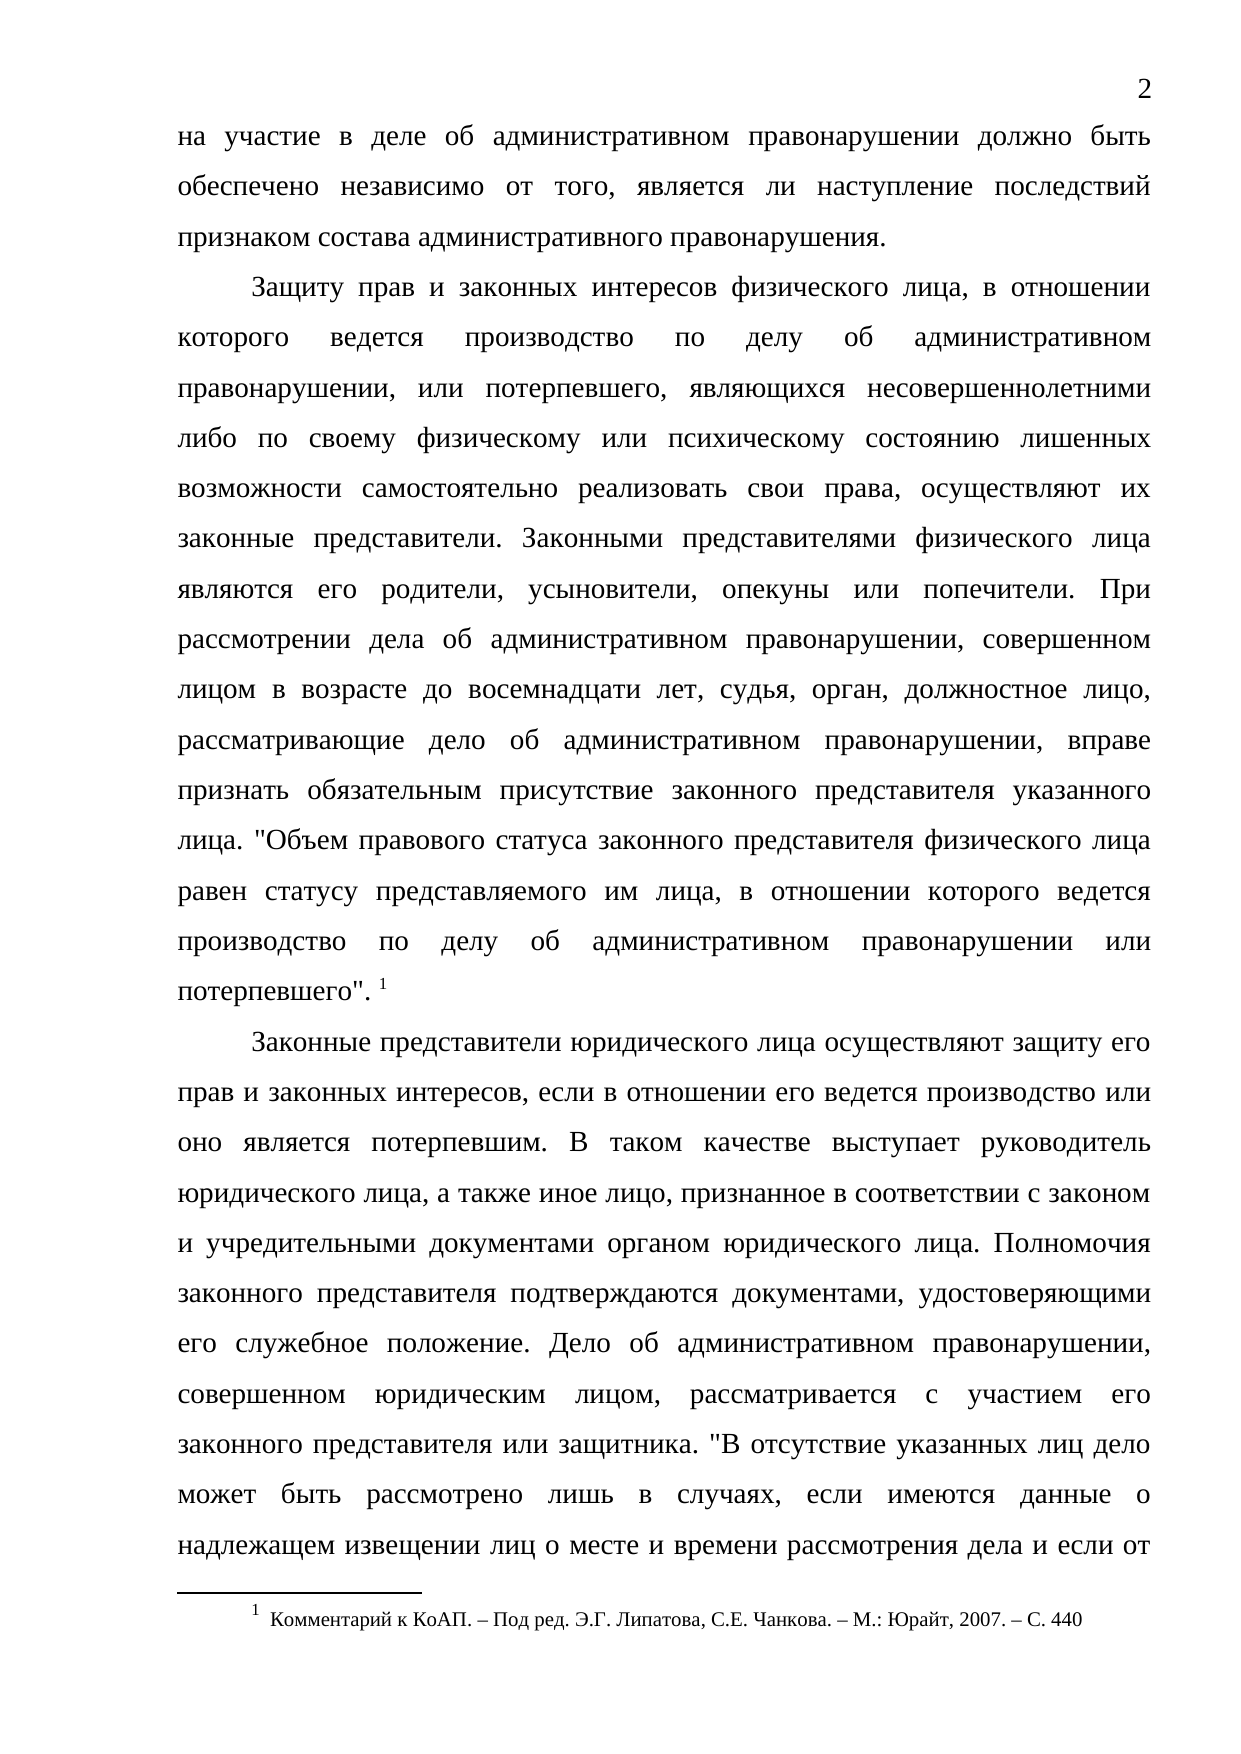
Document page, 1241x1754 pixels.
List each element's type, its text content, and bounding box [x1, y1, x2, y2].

text Защиту прав и законных интересов физического лица, в отношении которого ведется производство по делу об административном правонарушении, или потерпевшего, являющихся несовершеннолетними либо по своему физическому или психическому состоянию лишенных возможности самостоятельно реализовать свои права, осуществляют их законные представители. Законными представителями физического лица являются его родители, усыновители, опекуны или попечители. При рассмотрении дела об административном правонарушении, совершенном лицом в возрасте до восемнадцати лет, судья, орган, должностное лицо, рассматривающие дело об административном правонарушении, вправе признать обязательным присутствие законного представителя указанного лица. "Объем правового статуса законного представителя физического лица равен статусу представляемого им лица, в отношении которого ведется производство по делу об административном правонарушении или потерпевшего". [177, 269, 1152, 1007]
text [177, 1024, 1152, 1560]
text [177, 118, 1152, 252]
